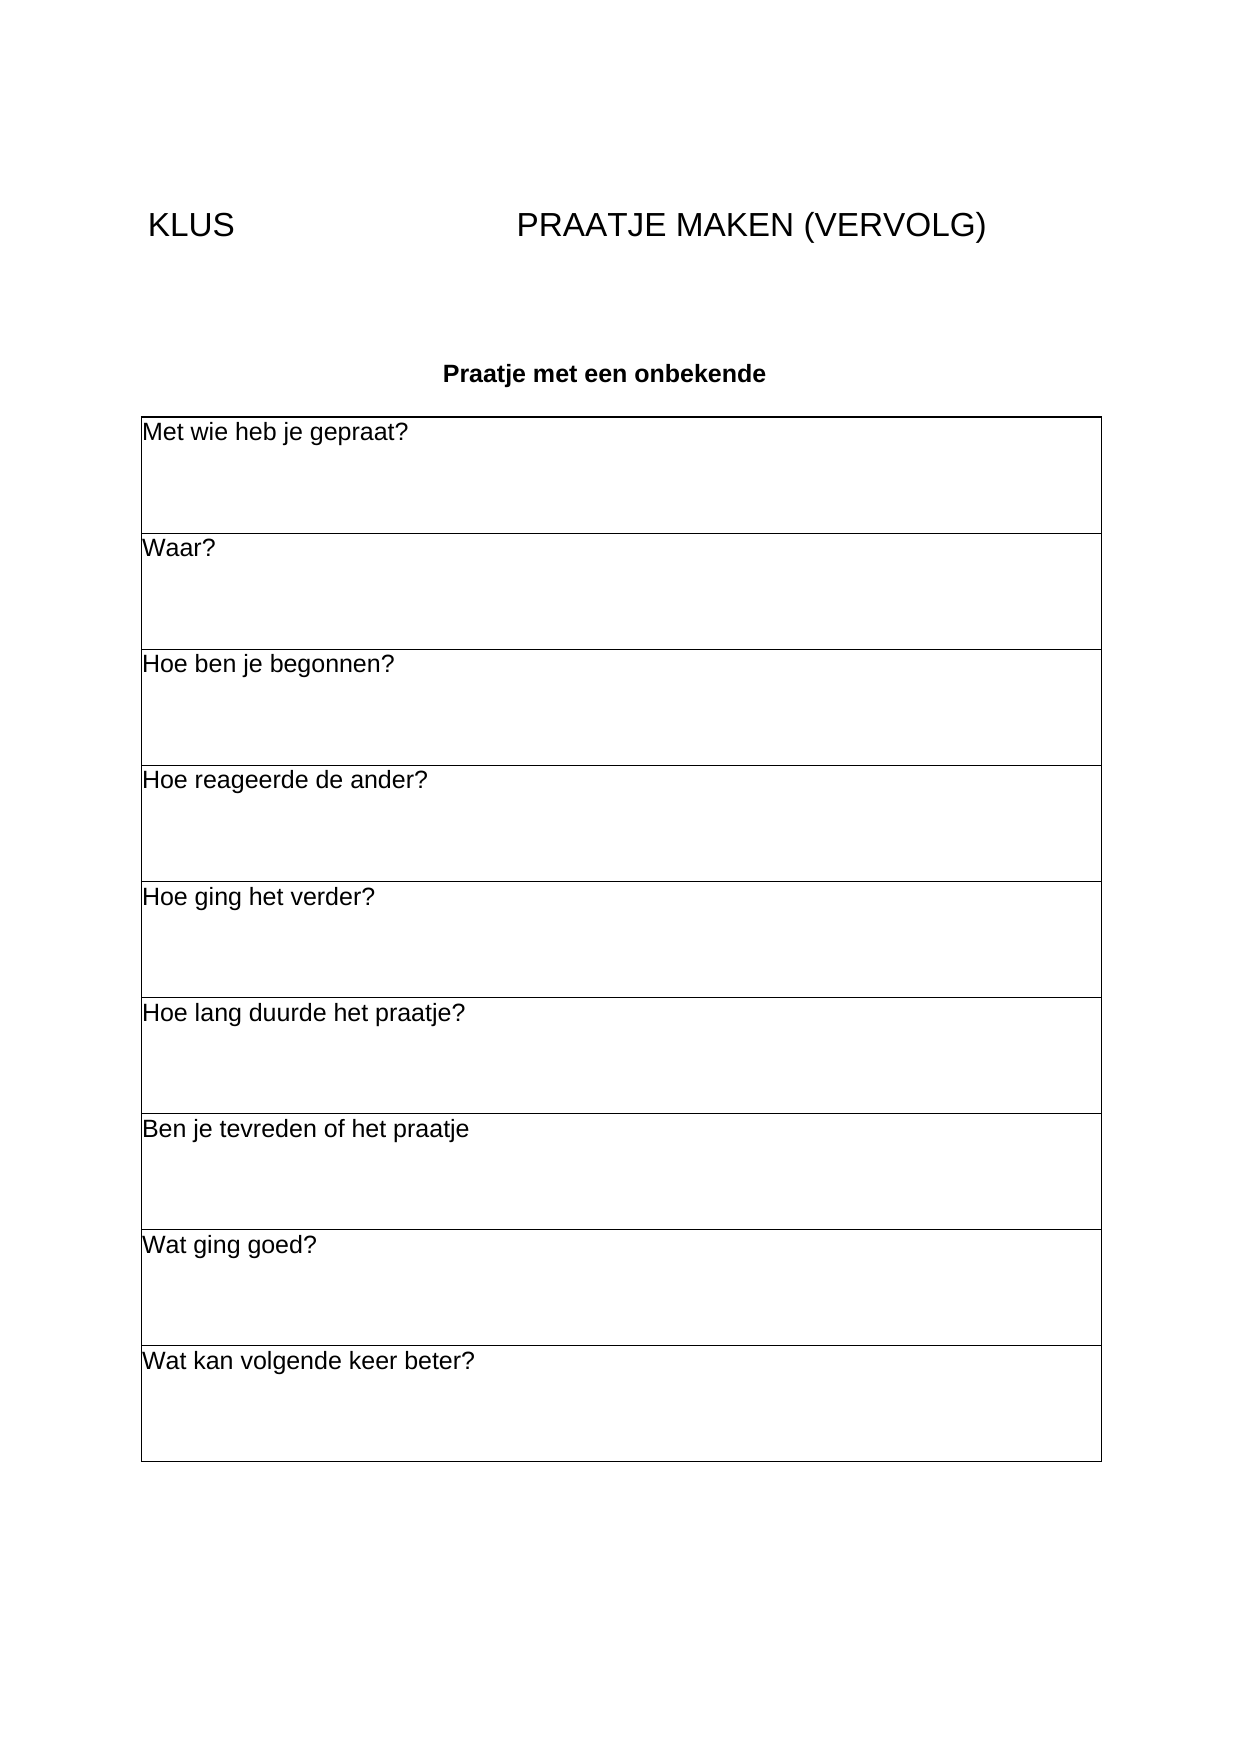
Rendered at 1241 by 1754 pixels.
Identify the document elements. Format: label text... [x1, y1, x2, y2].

table_cell Wat ging goed? [142, 1230, 1101, 1345]
table_cell Hoe reageerde de ander? [142, 766, 1101, 881]
text KLUS PRAATJE MAKEN (VERVOLG) [148, 205, 1093, 243]
table_cell Wat kan volgende keer beter? [142, 1346, 1101, 1461]
table_header Met wie heb je gepraat? [142, 418, 1101, 532]
table_cell Hoe lang duurde het praatje? [142, 998, 1101, 1113]
table_cell Hoe ging het verder? [142, 882, 1101, 997]
text Praatje met een onbekende [369, 359, 1093, 388]
table_cell Waar? [142, 534, 1101, 648]
table_cell Ben je tevreden of het praatje [142, 1114, 1101, 1229]
table_cell Hoe ben je begonnen? [142, 650, 1101, 764]
